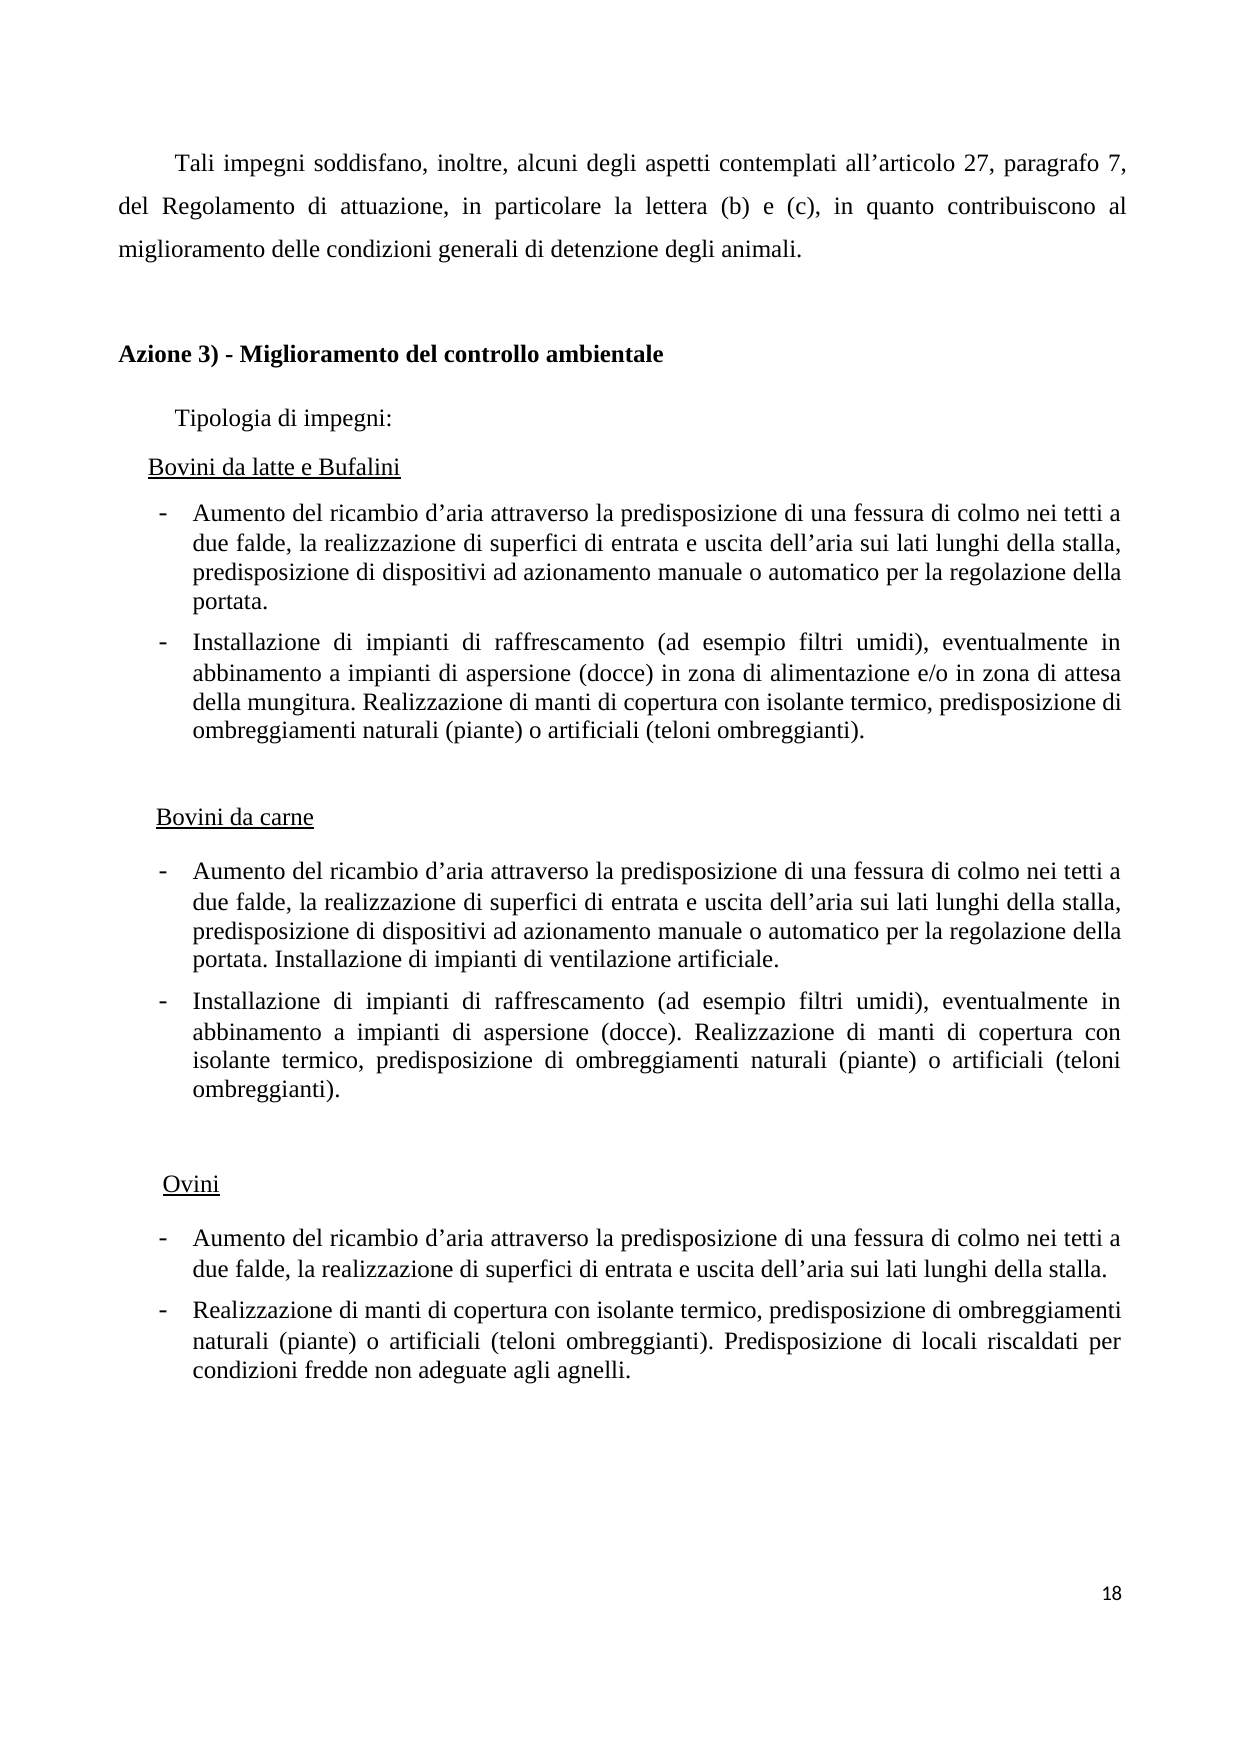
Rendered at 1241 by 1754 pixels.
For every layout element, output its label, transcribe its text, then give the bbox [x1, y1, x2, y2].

text Bovini da latte e Bufalini [118, 452, 1122, 481]
text Bovini da carne [156, 802, 1122, 831]
list Aumento del ricambio d’aria attraverso la predisposizione di una fessura di colmo nei tetti a due falde, la realizzazione di superfici di entrata e uscita dell’aria sui lati lunghi della stalla, predisposizione di dispositivi ad azionamento manuale o automatico per la regolazione della portata. Installazione di impianti di ventilazione artificiale. [155, 856, 1122, 973]
text Tipologia di impegni: [118, 403, 1128, 432]
text Azione 3) - Miglioramento del controllo ambientale [118, 339, 1122, 368]
text Tali impegni soddisfano, inoltre, alcuni degli aspetti contemplati all’articolo 27, paragrafo 7, del Regolamento di attuazione, in particolare la lettera (b) e (c), in quanto contribuiscono al miglioramento delle condizioni generali di detenzione degli animali. [118, 148, 1128, 263]
text Ovini [118, 1169, 1122, 1198]
list Installazione di impianti di raffrescamento (ad esempio filtri umidi), eventualmente in abbinamento a impianti di aspersione (docce) in zona di alimentazione e/o in zona di attesa della mungitura. Realizzazione di manti di copertura con isolante termico, predisposizione di ombreggiamenti naturali (piante) o artificiali (teloni ombreggianti). [155, 627, 1122, 744]
list Realizzazione di manti di copertura con isolante termico, predisposizione di ombreggiamenti naturali (piante) o artificiali (teloni ombreggianti). Predisposizione di locali riscaldati per condizioni fredde non adeguate agli agnelli. [155, 1295, 1122, 1383]
list Aumento del ricambio d’aria attraverso la predisposizione di una fessura di colmo nei tetti a due falde, la realizzazione di superfici di entrata e uscita dell’aria sui lati lunghi della stalla, predisposizione di dispositivi ad azionamento manuale o automatico per la regolazione della portata. [155, 498, 1122, 615]
list Installazione di impianti di raffrescamento (ad esempio filtri umidi), eventualmente in abbinamento a impianti di aspersione (docce). Realizzazione di manti di copertura con isolante termico, predisposizione di ombreggiamenti naturali (piante) o artificiali (teloni ombreggianti). [155, 986, 1122, 1103]
